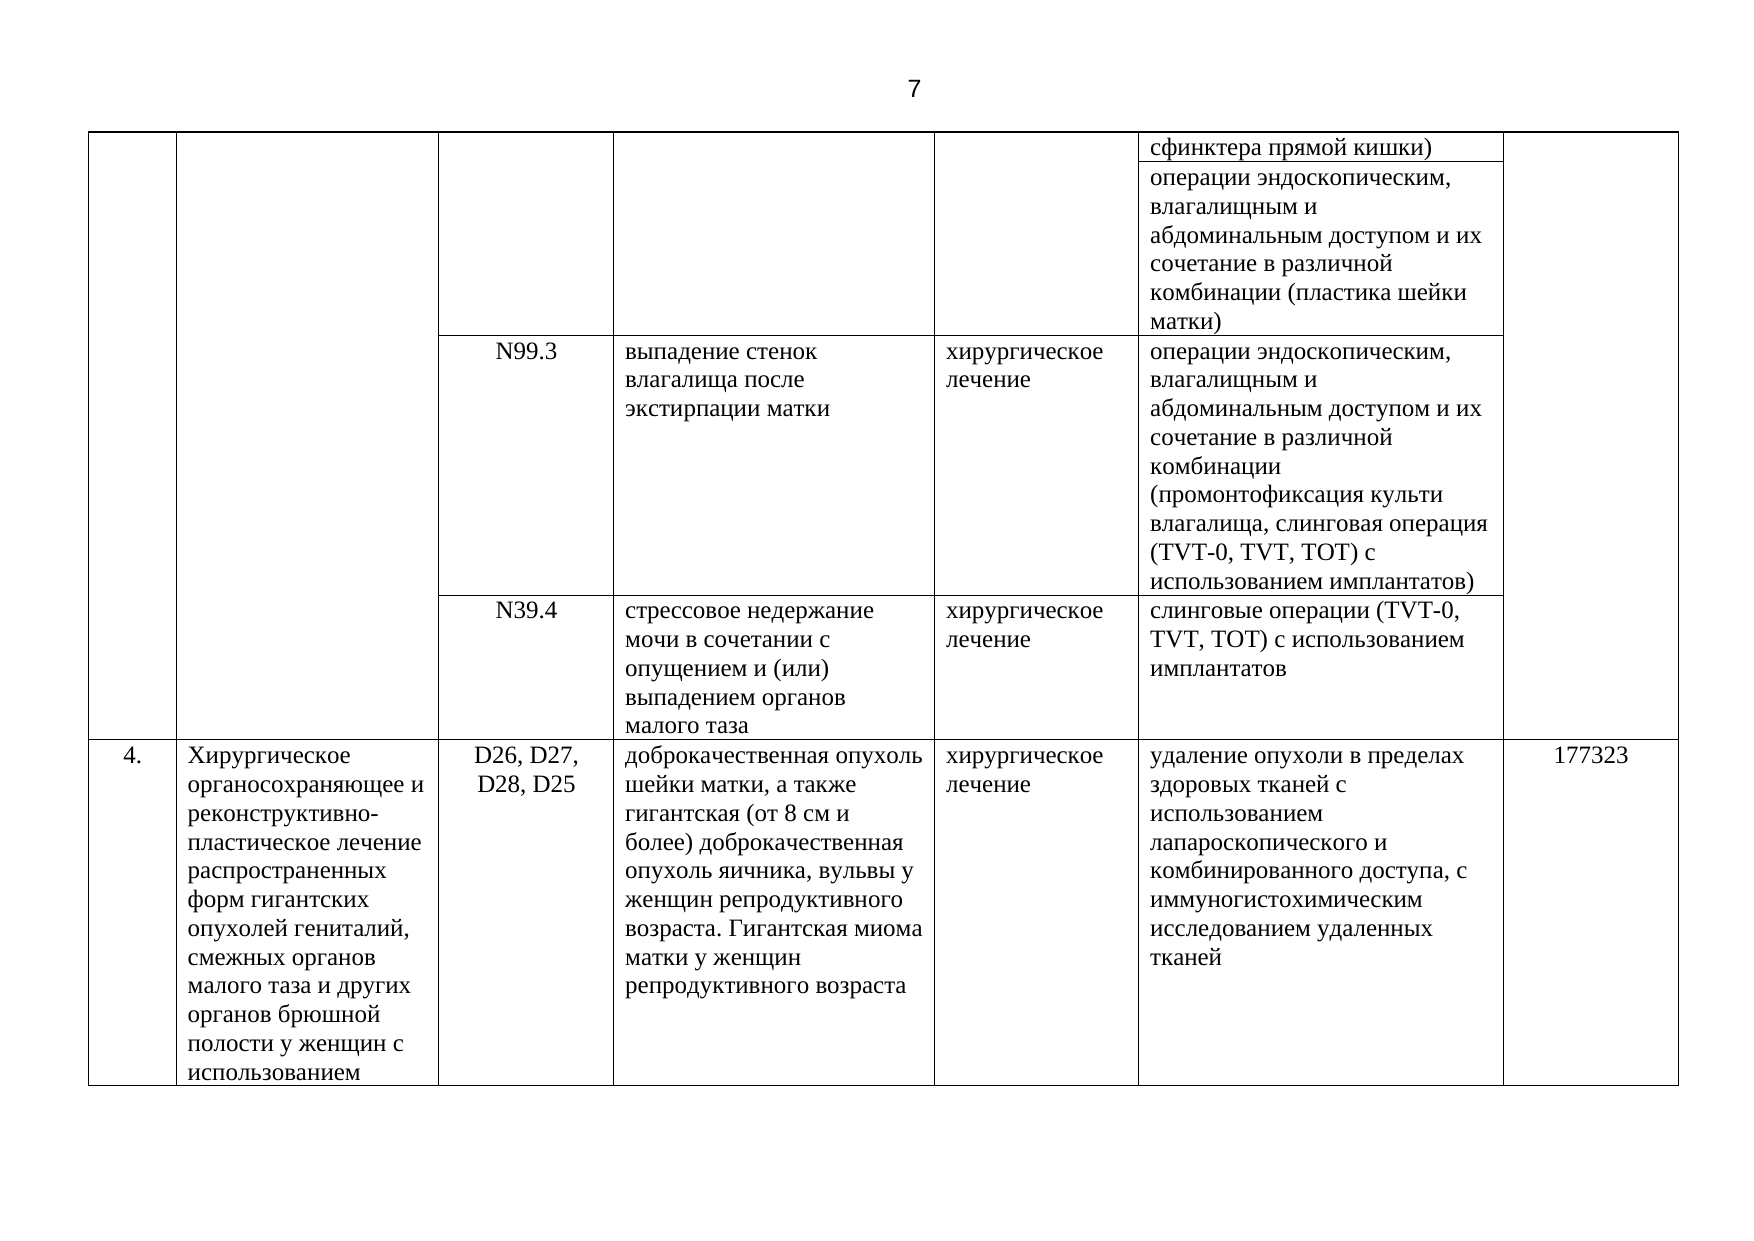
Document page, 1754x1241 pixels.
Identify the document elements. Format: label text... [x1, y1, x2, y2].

table_cell N39.4 [439, 596, 613, 739]
table_cell слинговые операции (TVT-0, TVT, TOT) с использованием имплантатов [1139, 596, 1503, 739]
table_cell стрессовое недержание мочи в сочетании с опущением и (или) выпадением органов малого таза [614, 596, 934, 739]
table_cell D26, D27, D28, D25 [439, 740, 613, 1085]
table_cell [614, 740, 934, 1085]
table_cell 4. [89, 740, 176, 1085]
table_cell хирургическое лечение [935, 596, 1138, 739]
table_cell операции эндоскопическим, влагалищным и абдоминальным доступом и их сочетание в различной комбинации (промонтофиксация культи влагалища, слинговая операция (TVT-0, TVT, TOT) с использованием имплантатов) [1139, 336, 1503, 594]
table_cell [935, 740, 1138, 1085]
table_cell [177, 740, 438, 1085]
table_cell выпадение стенок влагалища после экстирпации матки [614, 336, 934, 594]
table_cell операции эндоскопическим, влагалищным и абдоминальным доступом и их сочетание в различной комбинации (пластика шейки матки) [1139, 162, 1503, 335]
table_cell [1139, 133, 1503, 161]
table_cell N99.3 [439, 336, 613, 594]
table_cell хирургическое лечение [935, 336, 1138, 594]
table_cell 177323 [1504, 740, 1678, 1085]
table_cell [1139, 740, 1503, 1085]
